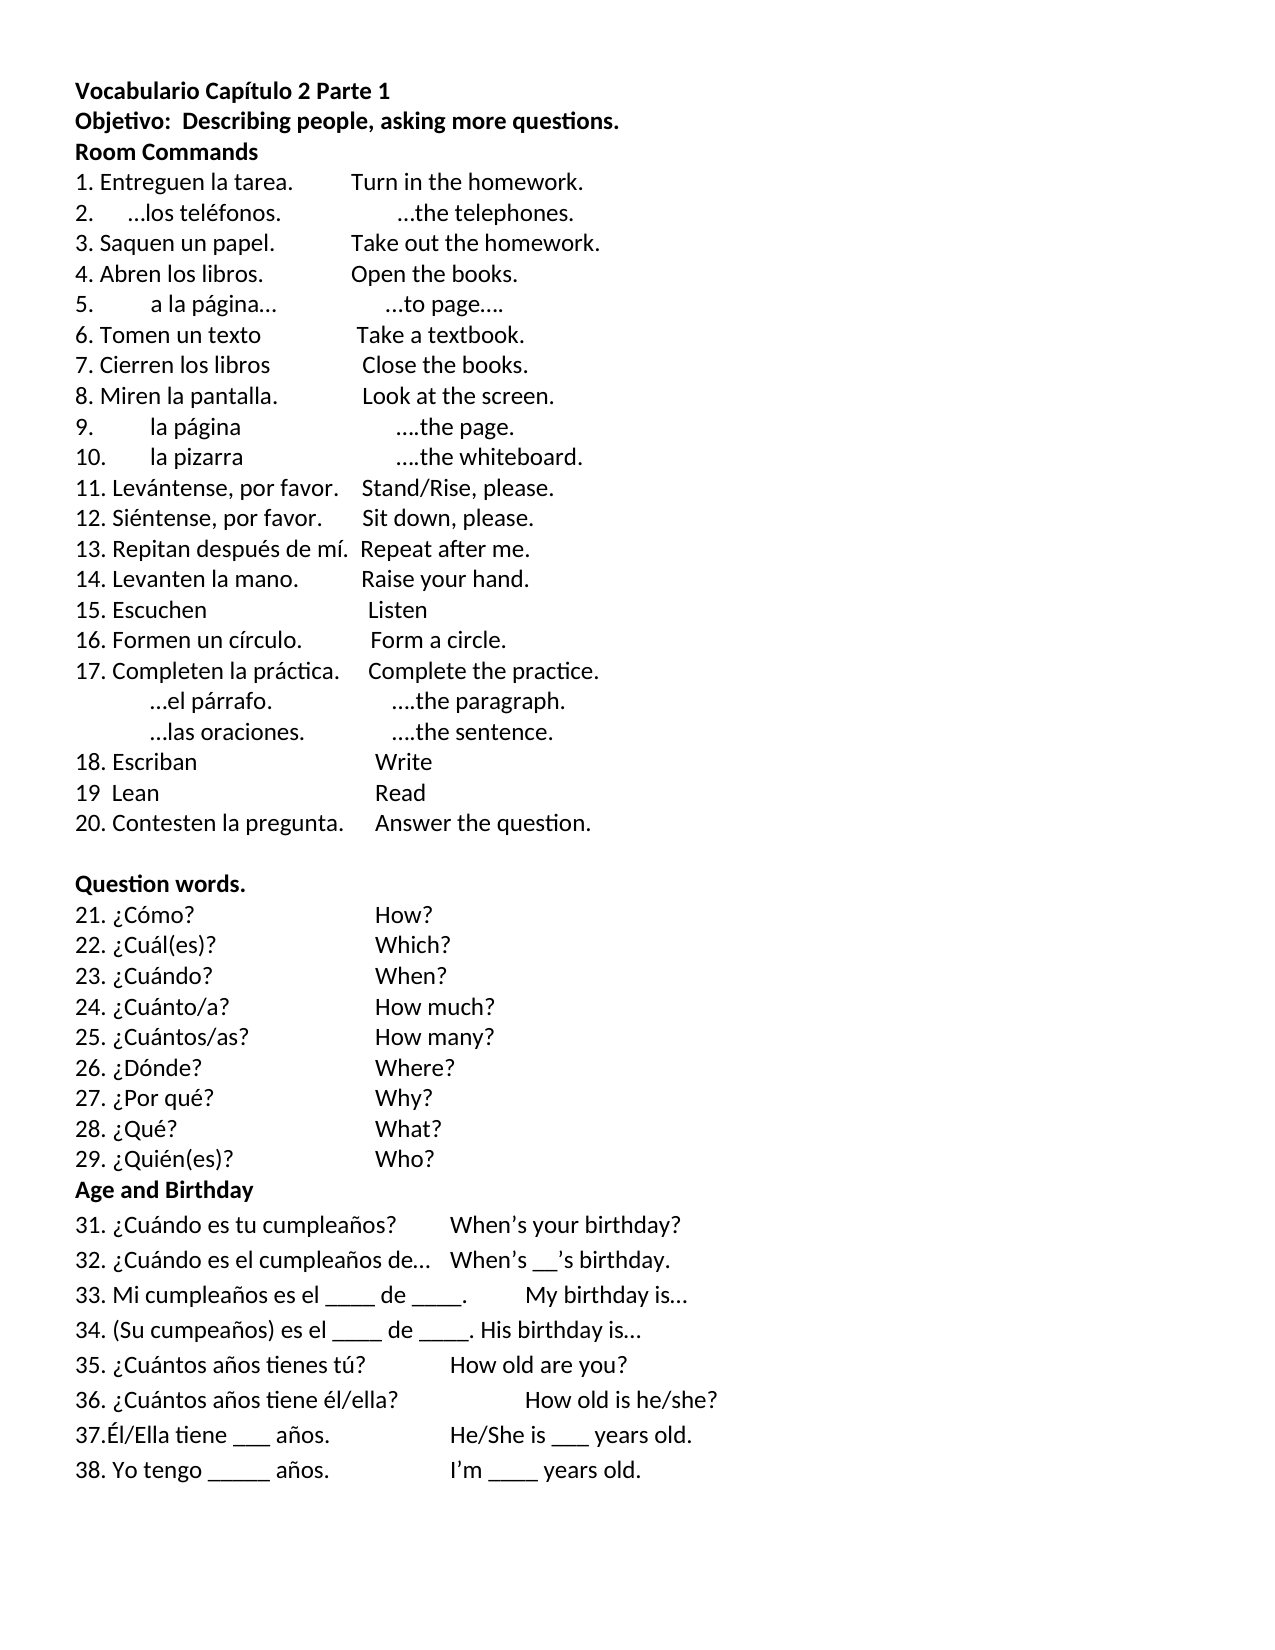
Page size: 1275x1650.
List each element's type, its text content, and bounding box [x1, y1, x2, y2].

text 8. Miren la pantalla. Look at the screen. [75, 380, 1200, 411]
text 3. Saquen un papel. Take out the homework. [75, 228, 1200, 258]
text 36. ¿Cuántos años tiene él/ella? How old is he/she? [75, 1384, 1200, 1414]
text 19 Lean Read [75, 777, 1200, 807]
text 32. ¿Cuándo es el cumpleaños de… When’s __’s birthday. [75, 1244, 1200, 1274]
text 25. ¿Cuántos/as? How many? [75, 1021, 1200, 1052]
text 1. Entreguen la tarea. Turn in the homework. [75, 167, 1200, 197]
text 18. Escriban Write [75, 746, 1200, 777]
text 2. …los teléfonos. …the telephones. [75, 197, 1200, 228]
text 26. ¿Dónde? Where? [75, 1052, 1200, 1082]
text 28. ¿Qué? What? [75, 1113, 1200, 1143]
text …las oraciones. ….the sentence. [75, 716, 1200, 746]
text 37.Él/Ella tiene ___ años. He/She is ___ years old. [75, 1419, 1200, 1449]
text Room Commands [75, 136, 1200, 167]
text 10. la pizarra ….the whiteboard. [75, 441, 1200, 472]
text Age and Birthday [75, 1174, 1200, 1204]
text Objetivo: Describing people, asking more questions. [75, 106, 1200, 136]
text 20. Contesten la pregunta. Answer the question. [75, 807, 1200, 838]
text 4. Abren los libros. Open the books. [75, 258, 1200, 289]
text 23. ¿Cuándo? When? [75, 960, 1200, 991]
text 34. (Su cumpeaños) es el ____ de ____. His birthday is… [75, 1314, 1200, 1344]
text 33. Mi cumpleaños es el ____ de ____. My birthday is… [75, 1279, 1200, 1309]
text 11. Levántense, por favor. Stand/Rise, please. [75, 472, 1200, 502]
text 7. Cierren los libros Close the books. [75, 350, 1200, 380]
text 29. ¿Quién(es)? Who? [75, 1143, 1200, 1174]
text Vocabulario Capítulo 2 Parte 1 [75, 75, 1200, 106]
text 13. Repitan después de mí. Repeat after me. [75, 533, 1200, 563]
text 27. ¿Por qué? Why? [75, 1082, 1200, 1113]
text 38. Yo tengo _____ años. I’m ____ years old. [75, 1454, 1200, 1484]
text 9. la página ….the page. [75, 411, 1200, 441]
text Question words. [75, 868, 1200, 899]
text 6. Tomen un texto Take a textbook. [75, 319, 1200, 350]
text 21. ¿Cómo? How? [75, 899, 1200, 929]
text 14. Levanten la mano. Raise your hand. [75, 563, 1200, 594]
text 22. ¿Cuál(es)? Which? [75, 929, 1200, 960]
text 16. Formen un círculo. Form a circle. [75, 624, 1200, 655]
text 12. Siéntense, por favor. Sit down, please. [75, 502, 1200, 533]
text 31. ¿Cuándo es tu cumpleaños? When’s your birthday? [75, 1209, 1200, 1239]
text 15. Escuchen Listen [75, 594, 1200, 624]
text 17. Completen la práctica. Complete the practice. [75, 655, 1200, 685]
text 5. a la página… ...to page…. [75, 289, 1200, 319]
text 35. ¿Cuántos años tienes tú? How old are you? [75, 1349, 1200, 1379]
text 24. ¿Cuánto/a? How much? [75, 991, 1200, 1021]
text …el párrafo. ….the paragraph. [75, 685, 1200, 716]
